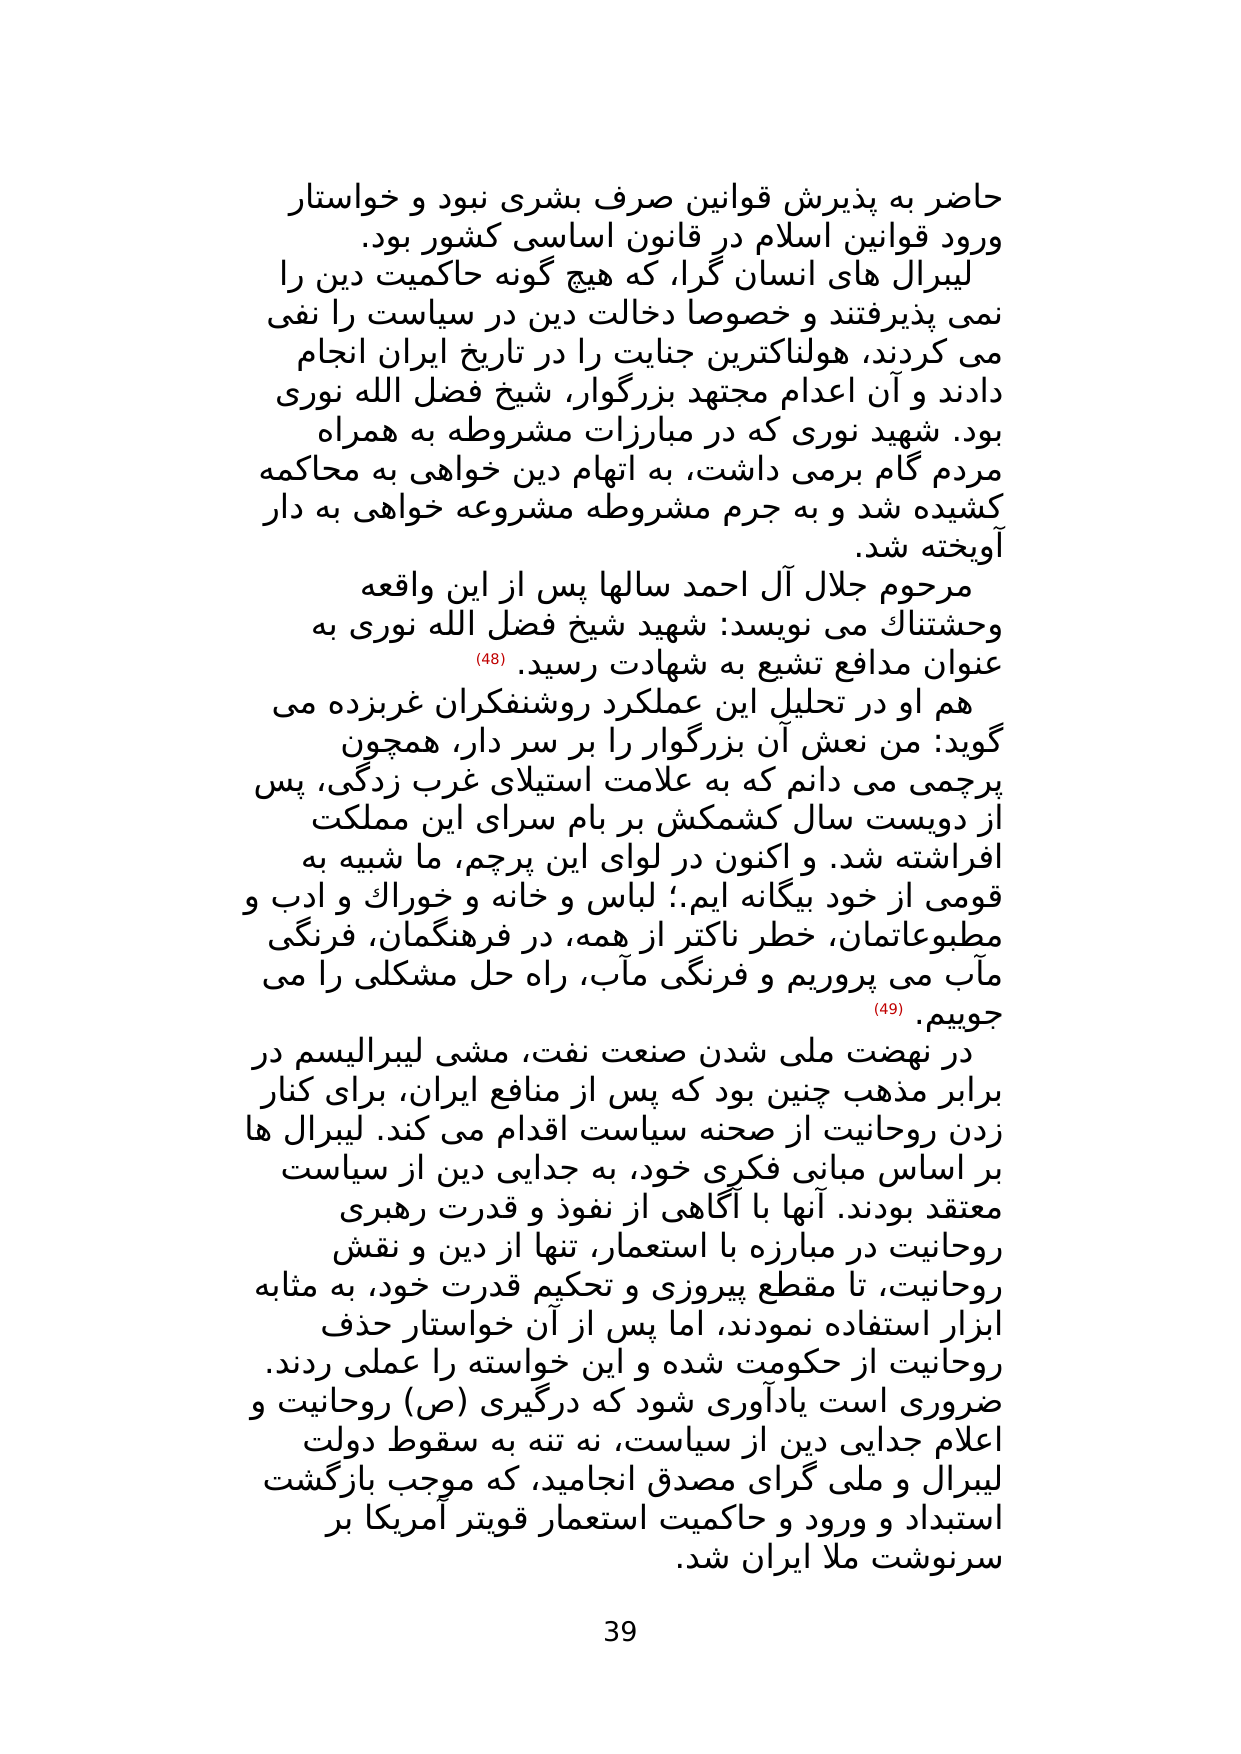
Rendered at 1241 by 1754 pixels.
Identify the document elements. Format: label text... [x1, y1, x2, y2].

text مرحوم جلال آل احمد سالها پس از اين واقعه وحشتناك مى نويسد: شهيد شيخ فضل الله نورى به عنوان مدافع تشيع به شهادت رسيد. (48) [236, 566, 1004, 682]
text ليبرال هاى انسان گرا، كه هيچ گونه حاكميت دين را نمى پذيرفتند و خصوصا دخالت دين در سياست را نفى مى كردند، هولناكترين جنايت را در تاريخ ايران انجام دادند و آن اعدام مجتهد بزرگوار، شيخ فضل الله نورى بود. شهيد نورى كه در مبارزات مشروطه به همراه مردم گام برمى داشت، به اتهام دين خواهى به محاكمه كشيده شد و به جرم مشروطه مشروعه خواهى به دار آويخته شد. [236, 255, 1004, 566]
text هم او در تحليل اين عملكرد روشنفكران غربزده مى گويد: من نعش آن بزرگوار را بر سر دار، همچون پرچمى مى دانم كه به علامت استيلاى غرب زدگى، پس از دويست سال كشمكش بر بام سراى اين مملكت افراشته شد. و اكنون در لواى اين پرچم، ما شبيه به قومى از خود بيگانه ايم.؛ لباس و خانه و خوراك و ادب و مطبوعاتمان، خطر ناكتر از همه، در فرهنگمان، فرنگى مآب مى پروريم و فرنگى مآب، راه حل مشكلى را مى جوييم. (49) [236, 682, 1004, 1032]
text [236, 177, 1004, 255]
text در نهضت ملى شدن صنعت نفت، مشى ليبراليسم در برابر مذهب چنين بود كه پس از منافع ايران، براى كنار زدن روحانيت از صحنه سياست اقدام مى كند. ليبرال ها بر اساس مبانى فكرى خود، به جدايى دين از سياست معتقد بودند. آنها با آگاهى از نفوذ و قدرت رهبرى روحانيت در مبارزه با استعمار، تنها از دين و نقش روحانيت، تا مقطع پيروزى و تحكيم قدرت خود، به مثابه ابزار استفاده نمودند، اما پس از آن خواستار حذف روحانيت از حكومت شده و اين خواسته را عملى ردند. ضرورى است يادآورى شود كه درگيرى (ص) روحانيت و اعلام جدايى دين از سياست، نه تنه به سقوط دولت ليبرال و ملى گراى مصدق انجاميد، كه موجب بازگشت استبداد و ورود و حاكميت استعمار قويتر آمريكا بر سرنوشت ملا ايران شد. [236, 1032, 1004, 1576]
